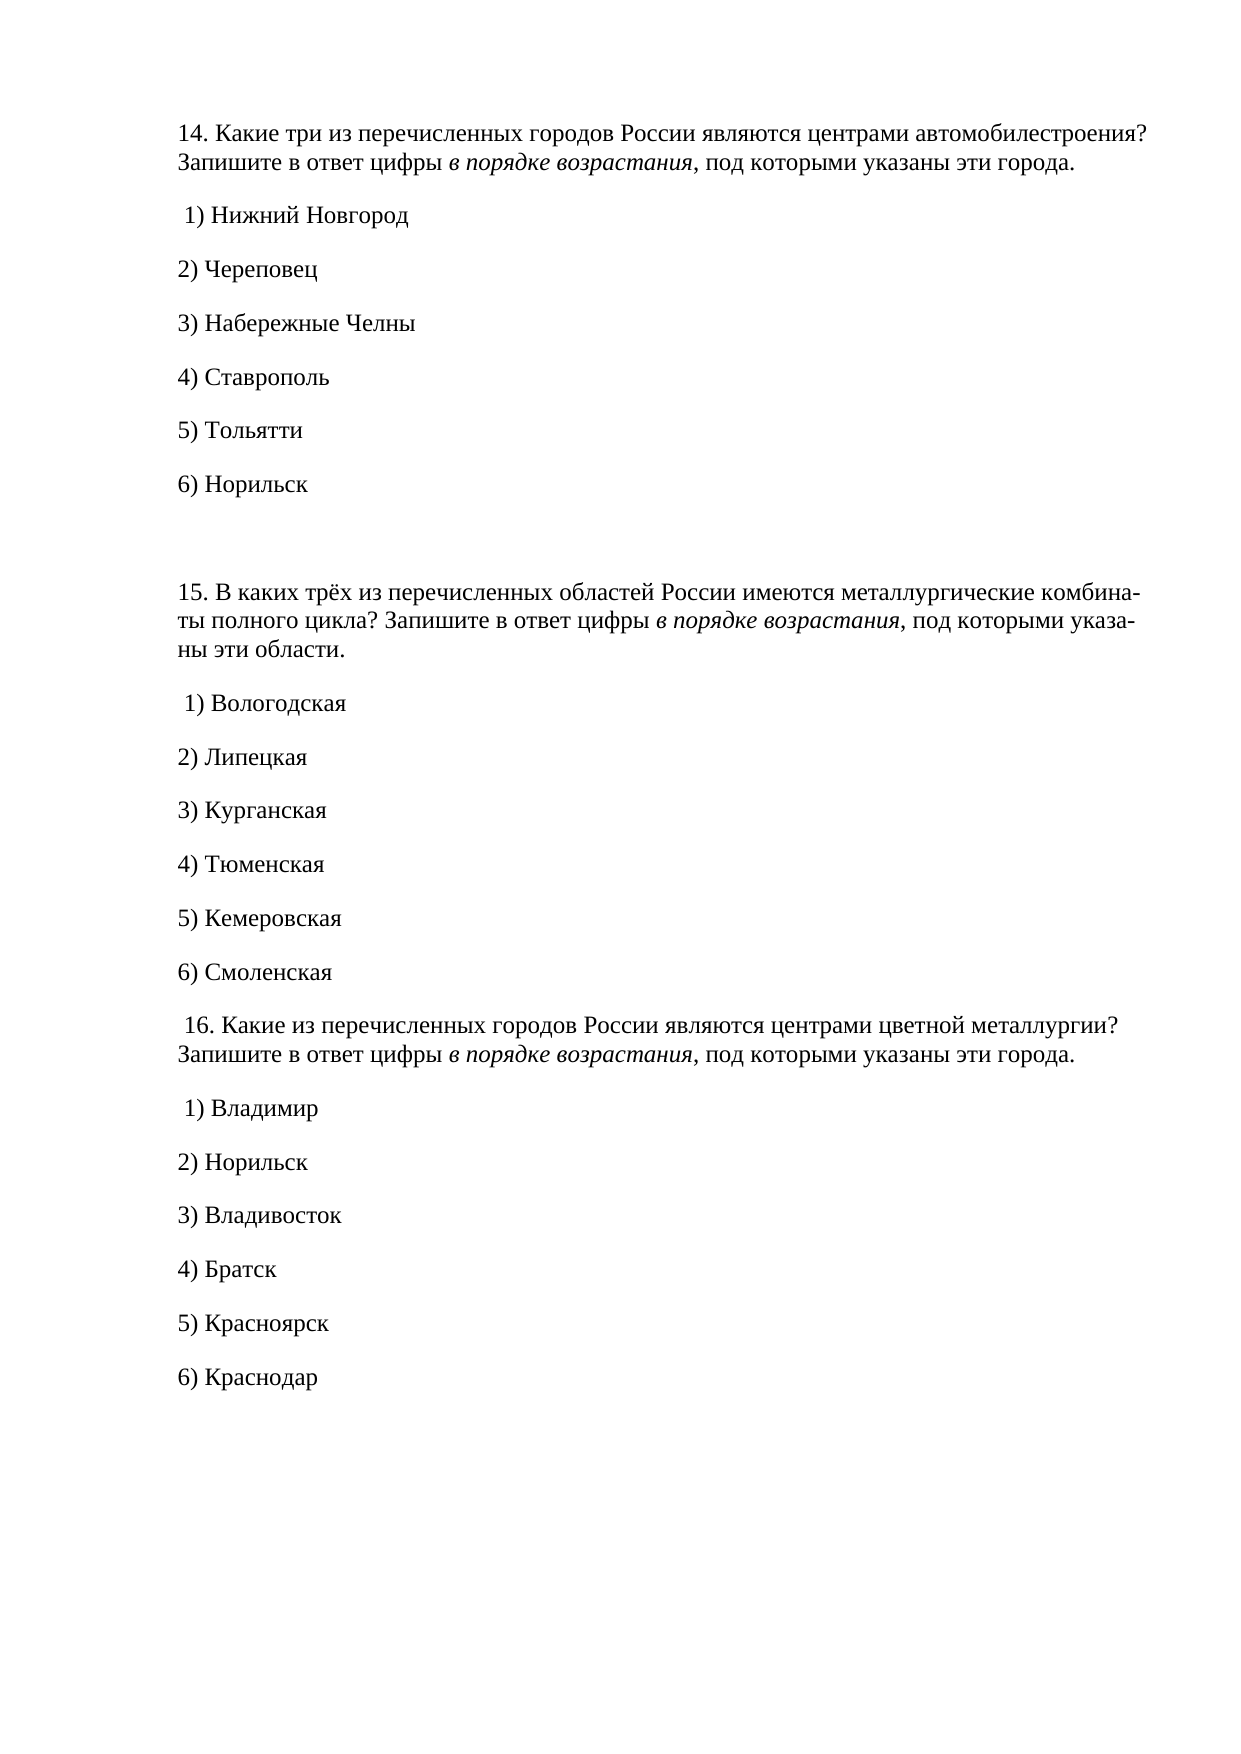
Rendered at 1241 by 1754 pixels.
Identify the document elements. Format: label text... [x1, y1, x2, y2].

text 5) Красноярск [177, 1308, 1152, 1337]
text 4) Братск [177, 1254, 1152, 1283]
text 1) Владимир [177, 1093, 1152, 1122]
text 2) Череповец [177, 254, 1152, 283]
text 3) Набережные Челны [177, 308, 1152, 337]
text 2) Липецкая [177, 742, 1152, 771]
text 5) Тольятти [177, 416, 1152, 444]
text 4) Ставрополь [177, 362, 1152, 391]
text 1) Нижний Новгород [177, 201, 1152, 229]
text 3) Курганская [177, 796, 1152, 824]
text 6) Краснодар [177, 1362, 1152, 1391]
text 14. Какие три из перечисленных городов России являются центрами автомобилестроения? Запишите в ответ цифры в порядке возрастания, под которыми указаны эти города. [177, 118, 1152, 176]
text 15. В каких трёх из перечисленных областей России имеются металлургические комбинаты полного цикла? Запишите в ответ цифры в порядке возрастания, под которыми указаны эти области. [177, 577, 1152, 663]
text 1) Вологодская [177, 688, 1152, 717]
text 4) Тюменская [177, 849, 1152, 878]
text 3) Владивосток [177, 1201, 1152, 1229]
text 16. Какие из перечисленных городов России являются центрами цветной металлургии? Запишите в ответ цифры в порядке возрастания, под которыми указаны эти города. [177, 1011, 1152, 1068]
text 6) Норильск [177, 469, 1152, 498]
text 2) Норильск [177, 1147, 1152, 1176]
text 6) Смоленская [177, 957, 1152, 986]
text 5) Кемеровская [177, 903, 1152, 932]
